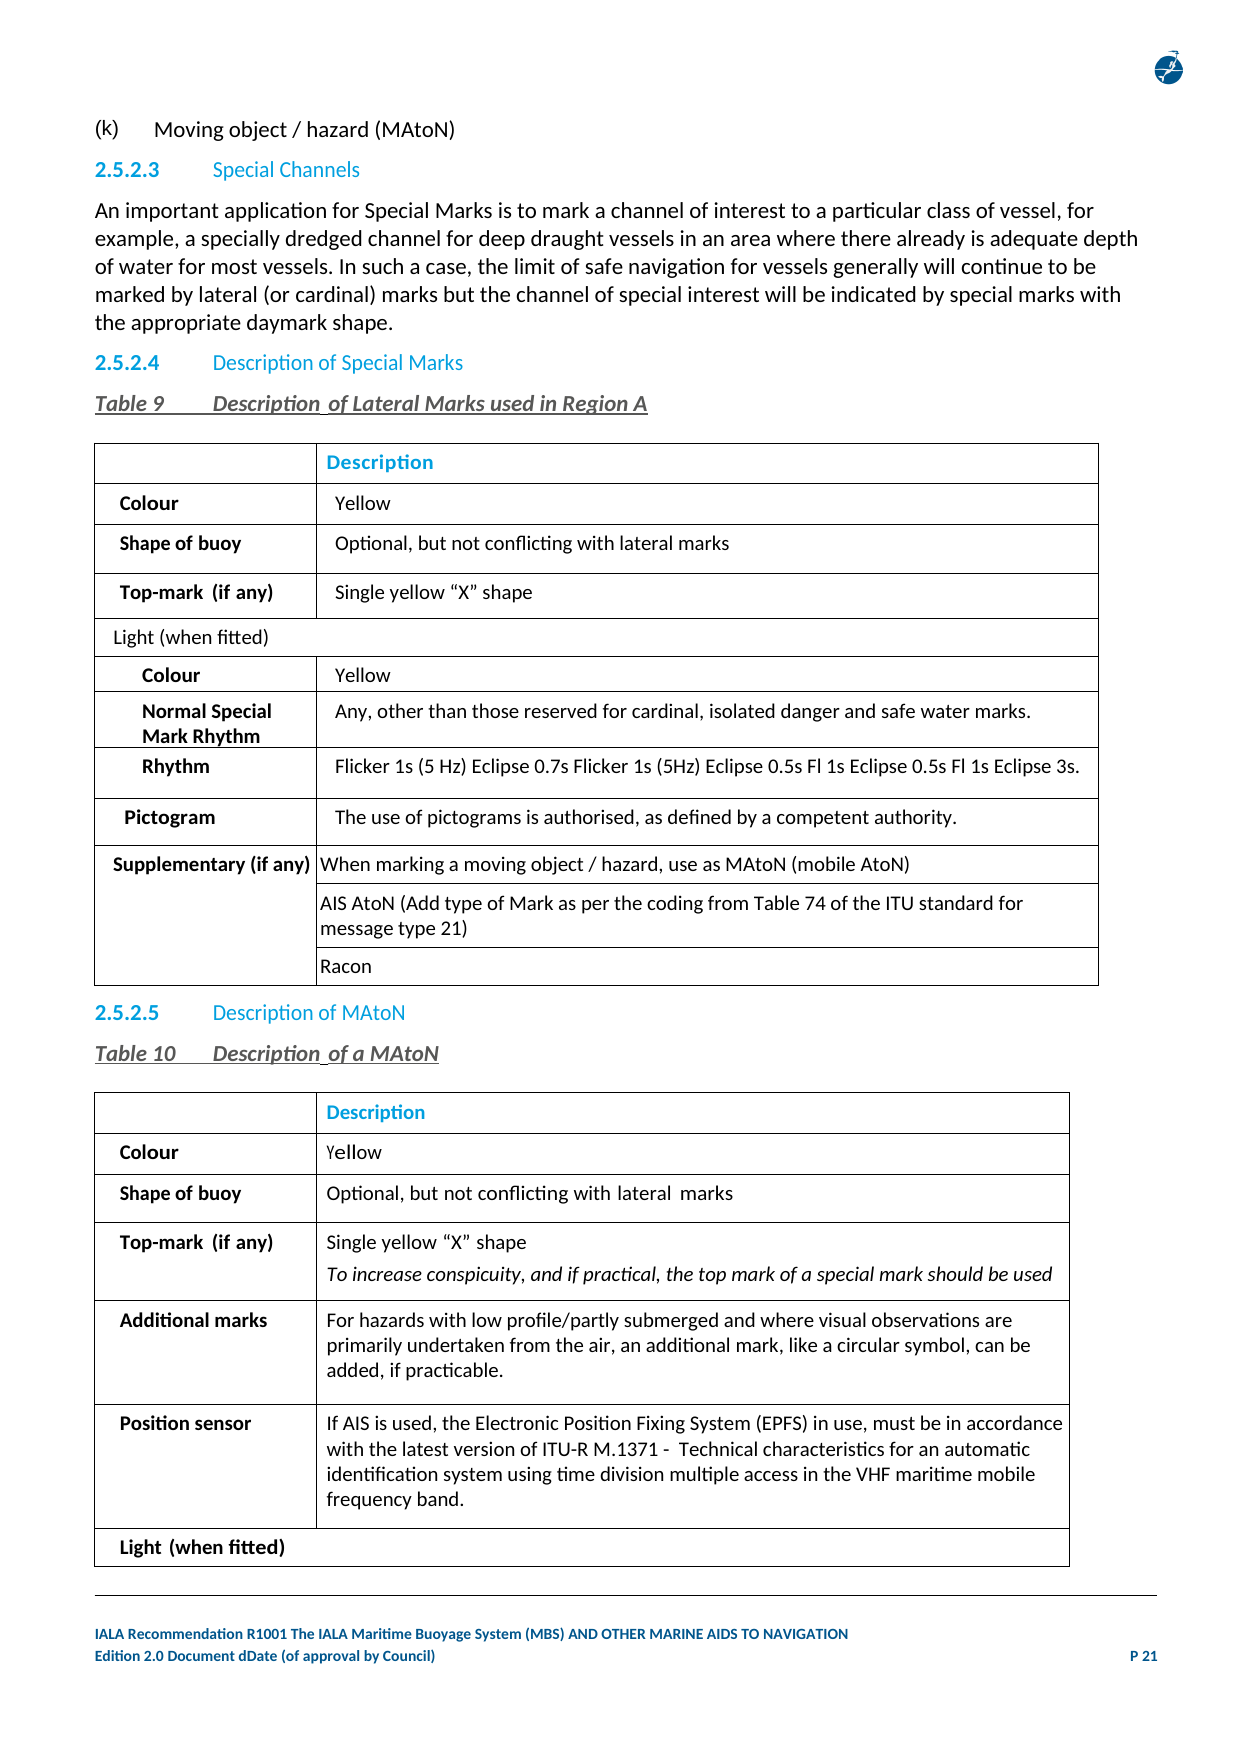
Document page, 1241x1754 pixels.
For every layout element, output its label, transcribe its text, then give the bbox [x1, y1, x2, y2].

text Description of Lateral Marks used in Region A [94, 389, 1157, 417]
table_cell When marking a moving object / hazard, use as MAtoN (mobile AtoN) [317, 846, 1098, 883]
table_cell Top-mark (if any) [95, 574, 316, 617]
table_cell Shape of buoy [95, 1175, 316, 1222]
table_cell Position sensor [95, 1405, 316, 1528]
table_cell Colour [95, 657, 316, 691]
table_cell Shape of buoy [95, 525, 316, 572]
text An important application for Special Marks is to mark a channel of interest to a particular class of vessel, for example, a specially dredged channel for deep draught vessels in an area where there already is adequate depth of water for most vessels. In such a case, the limit of safe navigation for vessels generally will continue to be marked by lateral (or cardinal) marks but the channel of special interest will be indicated by special marks with the appropriate daymark shape. [94, 196, 1157, 336]
table_cell Flicker 1s (5 Hz) Eclipse 0.7s Flicker 1s (5Hz) Eclipse 0.5s Fl 1s Eclipse 0.5s Fl 1s Eclipse 3s. [317, 748, 1098, 798]
table_header Description [317, 1093, 1069, 1133]
table_cell Rhythm [95, 748, 316, 798]
table_cell Optional, but not conflicting with lateral marks [317, 525, 1098, 572]
table_cell Yellow [317, 657, 1098, 691]
table_cell Normal Special Mark Rhythm [95, 692, 316, 747]
table_cell Yellow [317, 1134, 1069, 1173]
subtitle Description of MAtoN [94, 998, 1157, 1026]
table_cell Pictogram [95, 799, 316, 844]
picture [1123, 0, 1241, 119]
table_header [95, 444, 316, 483]
table_cell Supplementary (if any) [95, 846, 316, 985]
table_cell Racon [317, 948, 1098, 985]
table_cell Colour [95, 1134, 316, 1173]
list Moving object / hazard (MAtoN) [94, 113, 1157, 143]
table_cell Single yellow “X” shape To increase conspicuity, and if practical, the top mark of a special mark should be used [317, 1223, 1069, 1300]
table_header [95, 1093, 316, 1133]
table_cell Any, other than those reserved for cardinal, isolated danger and safe water marks. [317, 692, 1098, 747]
subtitle Special Channels [94, 155, 1157, 183]
table_cell Light (when fitted) [95, 1529, 1069, 1566]
table_cell If AIS is used, the Electronic Position Fixing System (EPFS) in use, must be in accordance with the latest version of ITU-R M.1371 - Technical characteristics for an automatic identification system using time division multiple access in the VHF maritime mobile frequency band. [317, 1405, 1069, 1528]
table_cell Yellow [317, 484, 1098, 524]
table_cell AIS AtoN (Add type of Mark as per the coding from Table 74 of the ITU standard for message type 21) [317, 884, 1098, 947]
table_cell Optional, but not conflicting with lateral marks [317, 1175, 1069, 1222]
table_cell Light (when fitted) [95, 619, 1098, 656]
table_cell The use of pictograms is authorised, as defined by a competent authority. [317, 799, 1098, 844]
text Description of a MAtoN [94, 1039, 1157, 1067]
table_cell Top-mark (if any) [95, 1223, 316, 1300]
table_cell For hazards with low profile/partly submerged and where visual observations are primarily undertaken from the air, an additional mark, like a circular symbol, can be added, if practicable. [317, 1301, 1069, 1404]
subtitle Description of Special Marks [94, 348, 1157, 377]
table_cell Single yellow “X” shape [317, 574, 1098, 617]
table_cell Additional marks [95, 1301, 316, 1404]
table_cell Colour [95, 484, 316, 524]
table_header Description [317, 444, 1098, 483]
